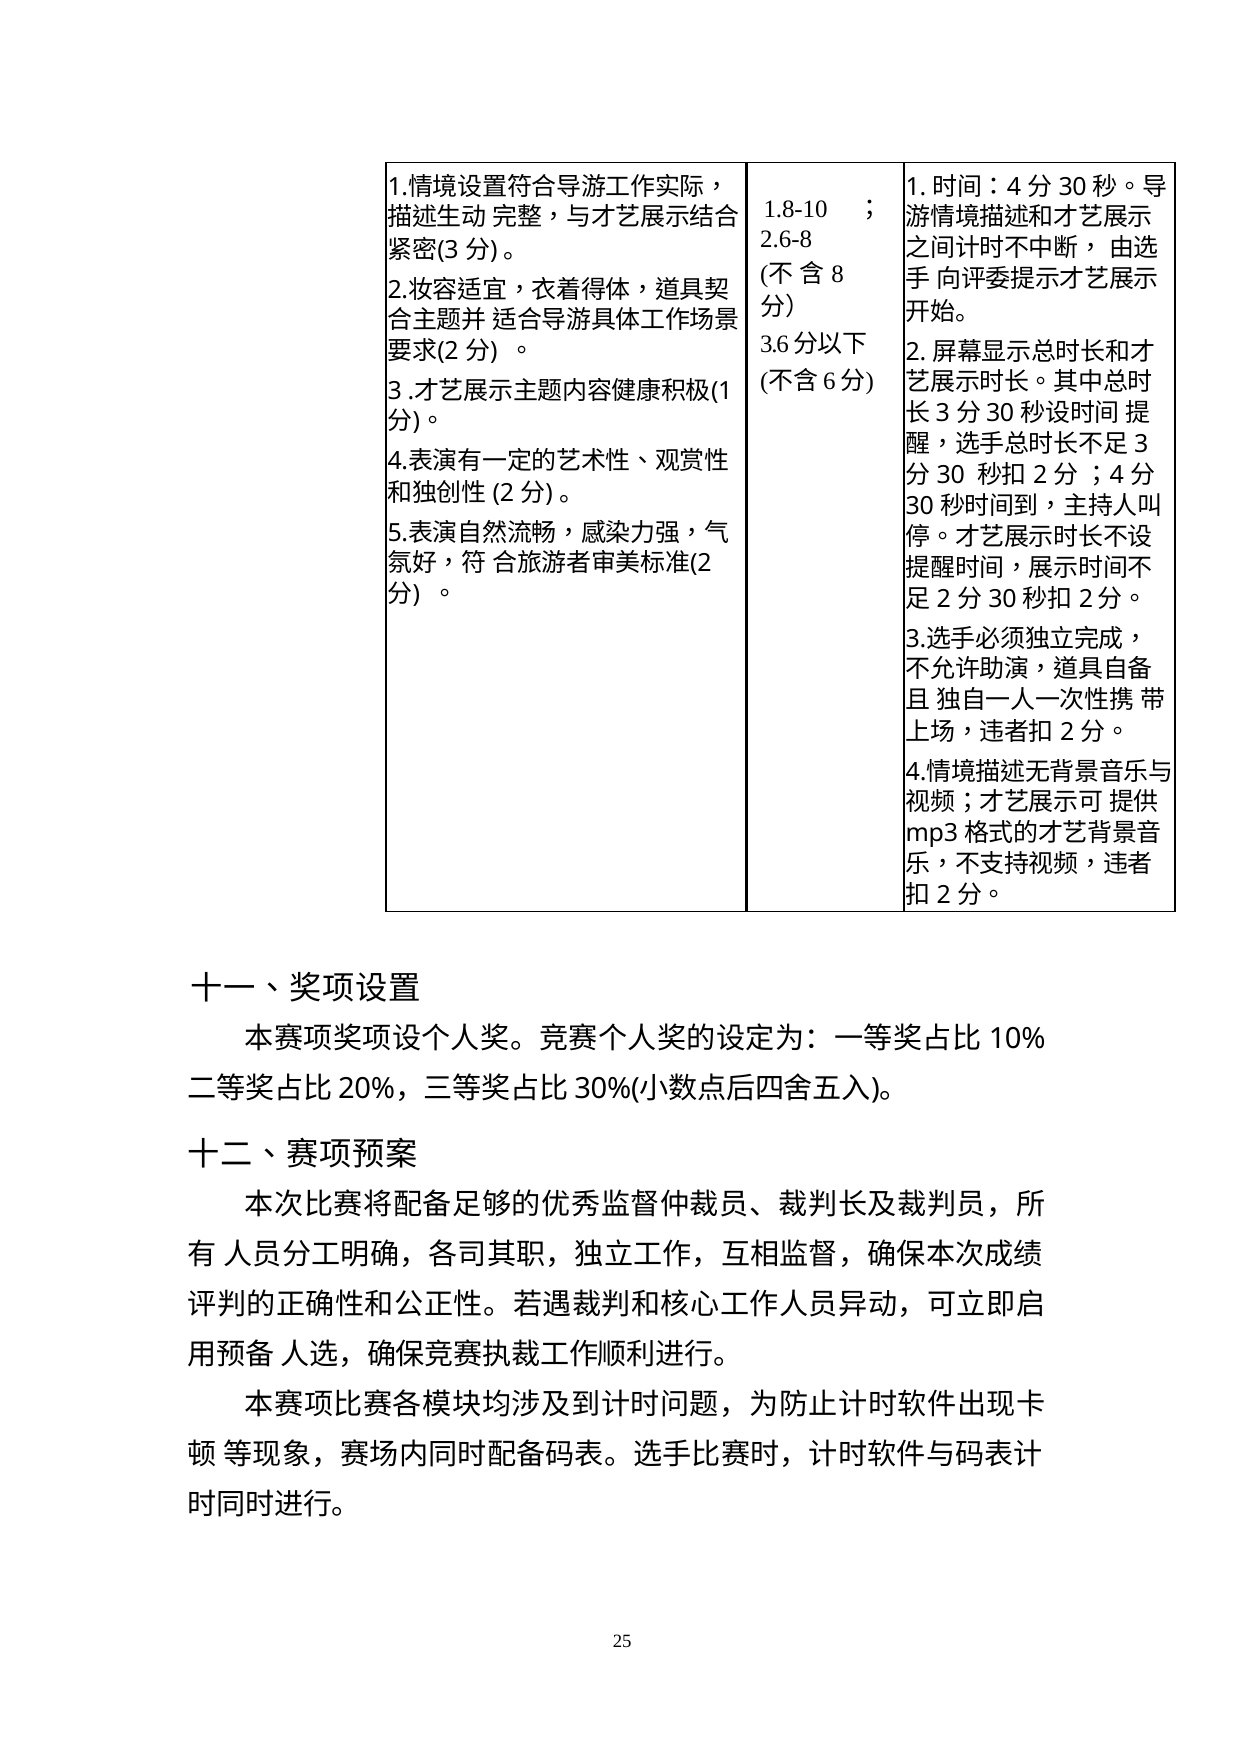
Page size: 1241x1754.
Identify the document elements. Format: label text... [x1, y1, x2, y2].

table_cell 1.情境设置符合导游工作实际，描述生动 完整，与才艺展示结合紧密(3 分) 。 2.妆容适宜，衣着得体，道具契合主题并 适合导游具体工作场景要求(2 分) 。 3 .才艺展示主题内容健康积极(1 分)。 4.表演有一定的艺术性、观赏性和独创性 (2 分) 。 5.表演自然流畅，感染力强，气氛好，符 合旅游者审美标准(2 分) 。 [387, 163, 745, 911]
text 本赛项奖项设个人奖。竞赛个人奖的设定为：一等奖占比10%二等奖占比20%，三等奖占比30%(小数点后四舍五入)。 [187, 1008, 1046, 1108]
table_cell 1. 时间：4 分 30 秒。导 游情境描述和才艺展示之间计时不中断， 由选 手 向评委提示才艺展示开始。 2. 屏幕显示总时长和才艺展示时长。其中总时长3 分30 秒设时间 提醒，选手总时长不足 3 分 30 秒扣 2 分 ；4 分 30 秒时间到，主持人叫停。才艺展示时长不设提醒时间，展示时间不足 2 分 30 秒扣 2分。 3.选手必须独立完成， 不允许助演，道具自备 且 独自一人一次性携 带上场，违者扣 2 分。 4.情境描述无背景音乐与视频；才艺展示可 提供mp3 格式的才艺背景音乐，不支持视频，违者扣 2 分。 [905, 163, 1174, 911]
text 十一、奖项设置 [191, 964, 1053, 1008]
text 本次比赛将配备足够的优秀监督仲裁员、裁判长及裁判员，所有 人员分工明确，各司其职，独立工作，互相监督，确保本次成绩评判的正确性和公正性。若遇裁判和核心工作人员异动，可立即启用预备 人选，确保竞赛执裁工作顺利进行。 [187, 1174, 1046, 1374]
text 本赛项比赛各模块均涉及到计时问题，为防止计时软件出现卡顿 等现象，赛场内同时配备码表。选手比赛时，计时软件与码表计时同时进行。 [187, 1374, 1046, 1524]
text 十二、赛项预案 [187, 1130, 1053, 1174]
table_cell 1.8-10 ； 2.6-8 (不 含 8分） 3.6分以下 (不含6分) [748, 163, 903, 911]
